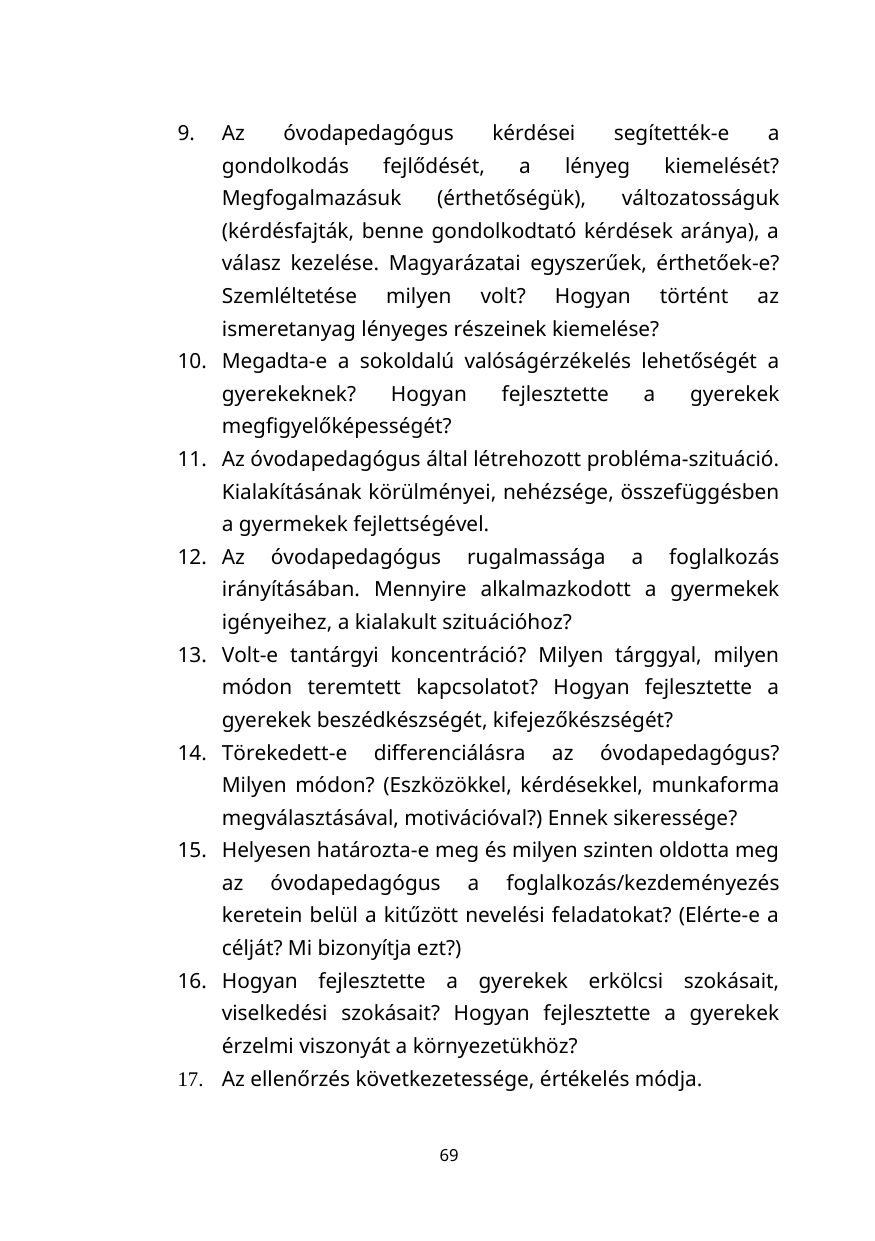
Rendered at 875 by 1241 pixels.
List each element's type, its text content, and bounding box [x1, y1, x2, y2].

list Hogyan fejlesztette a gyerekek erkölcsi szokásait, viselkedési szokásait? Hogyan fejlesztette a gyerekek érzelmi viszonyát a környezetükhöz? [177, 966, 779, 1059]
list Az óvodapedagógus kérdései segítették-e a gondolkodás fejlődését, a lényeg kiemelését? Megfogalmazásuk (érthetőségük), változatosságuk (kérdésfajták, benne gondolkodtató kérdések aránya), a válasz kezelése. Magyarázatai egyszerűek, érthetőek-e? Szemléltetése milyen volt? Hogyan történt az ismeretanyag lényeges részeinek kiemelése? [177, 118, 779, 342]
list Törekedett-e differenciálásra az óvodapedagógus? Milyen módon? (Eszközökkel, kérdésekkel, munkaforma megválasztásával, motivációval?) Ennek sikeressége? [177, 738, 779, 831]
list Volt-e tantárgyi koncentráció? Milyen tárggyal, milyen módon teremtett kapcsolatot? Hogyan fejlesztette a gyerekek beszédkészségét, kifejezőkészségét? [177, 640, 779, 733]
list Megadta-e a sokoldalú valóságérzékelés lehetőségét a gyerekeknek? Hogyan fejlesztette a gyerekek megfigyelőképességét? [177, 346, 779, 440]
list Az ellenőrzés következetessége, értékelés módja. [177, 1064, 779, 1092]
list Az óvodapedagógus rugalmassága a foglalkozás irányításában. Mennyire alkalmazkodott a gyermekek igényeihez, a kialakult szituációhoz? [177, 542, 779, 636]
list Az óvodapedagógus által létrehozott probléma-szituáció. Kialakításának körülményei, nehézsége, összefüggésben a gyermekek fejlettségével. [177, 444, 779, 538]
list Helyesen határozta-e meg és milyen szinten oldotta meg az óvodapedagógus a foglalkozás/kezdeményezés keretein belül a kitűzött nevelési feladatokat? (Elérte-e a célját? Mi bizonyítja ezt?) [177, 835, 779, 962]
